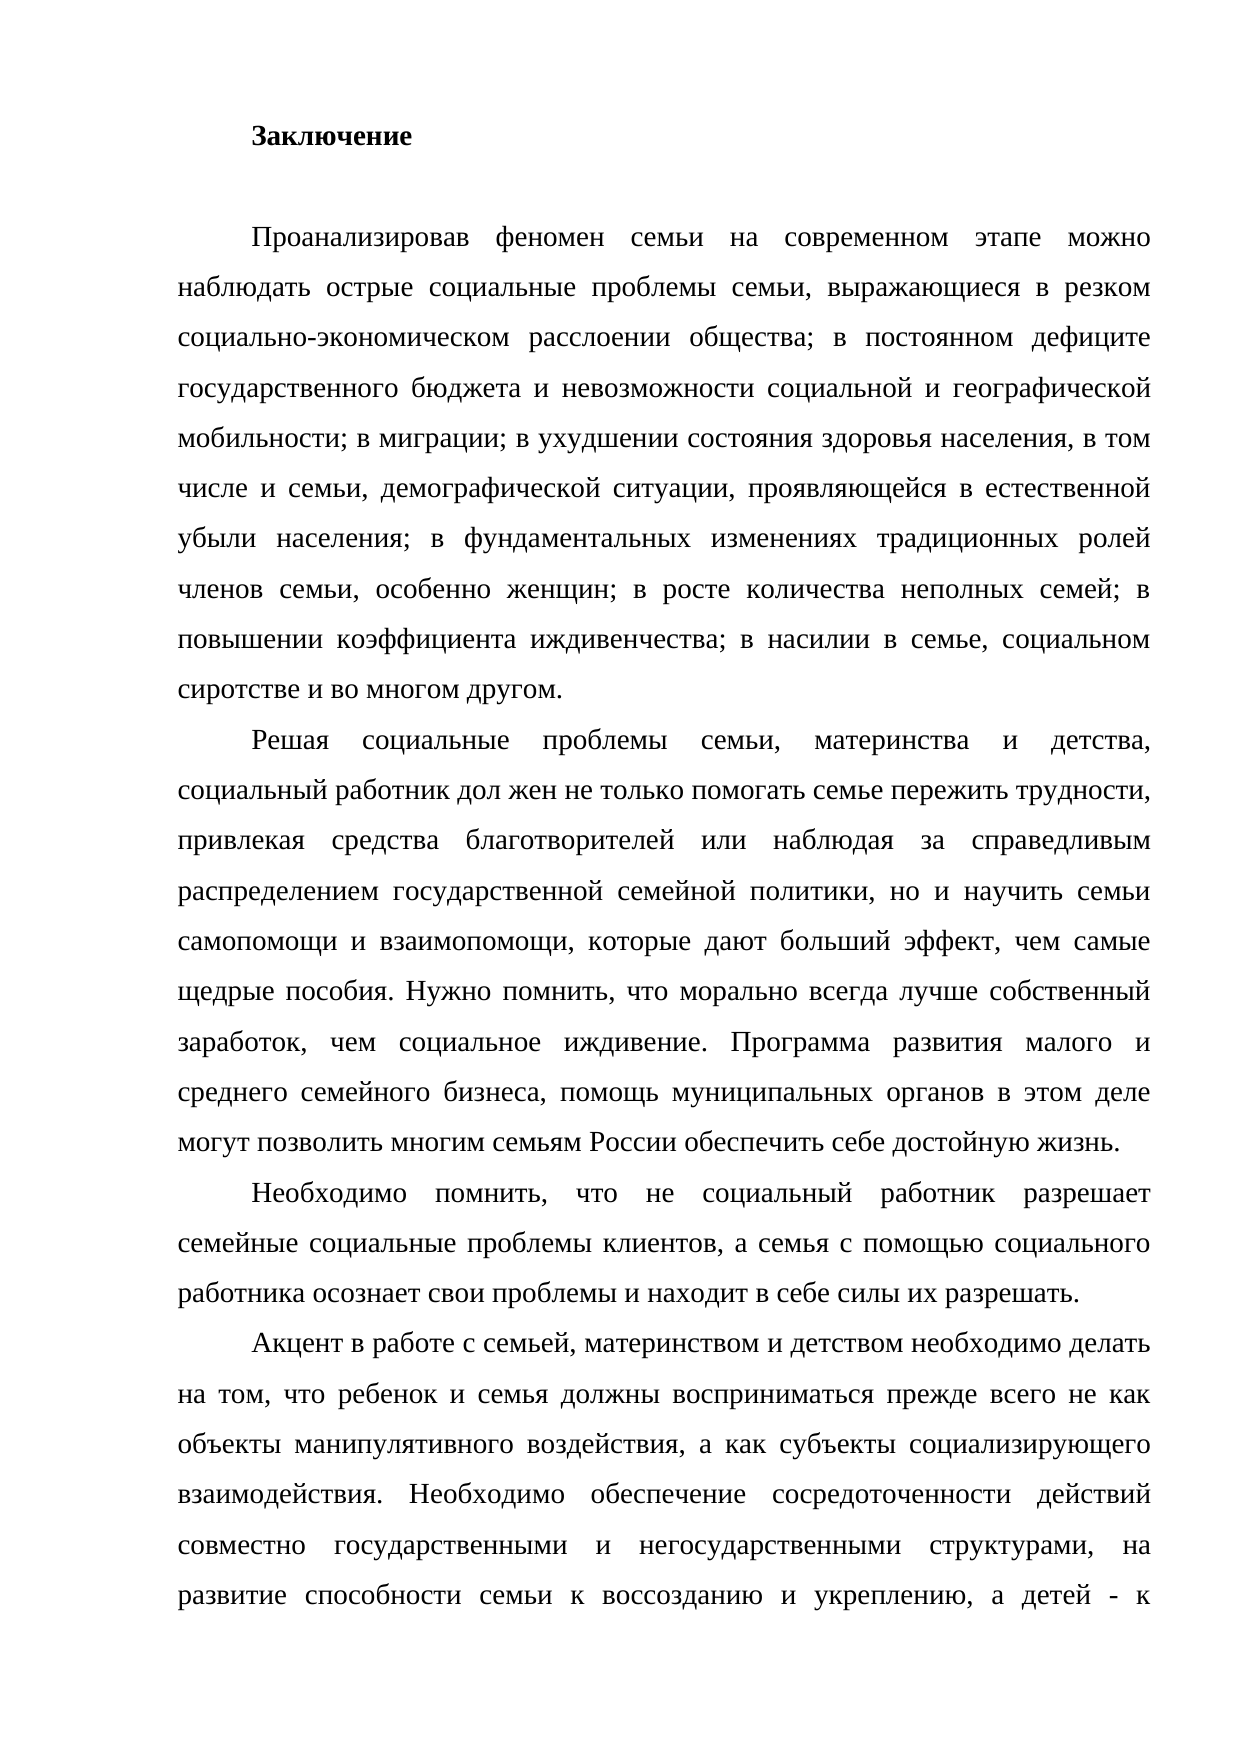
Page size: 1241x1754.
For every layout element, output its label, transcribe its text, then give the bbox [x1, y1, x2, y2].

text Решая социальные проблемы семьи, материнства и детства, социальный работник дол жен не только помогать семье пережить трудности, привлекая средства благотворителей или наблюдая за справедливым распределением государственной семейной политики, но и научить семьи самопомощи и взаимопомощи, которые дают больший эффект, чем самые щедрые пособия. Нужно помнить, что морально всегда лучше собственный заработок, чем социальное иждивение. Программа развития малого и среднего семейного бизнеса, помощь муниципальных органов в этом деле могут позволить многим семьям России обеспечить себе достойную жизнь. [177, 722, 1152, 1158]
text Проанализировав феномен семьи на современном этапе можно наблюдать острые социальные проблемы семьи, выражающиеся в резком социально-экономическом расслоении общества; в постоянном дефиците государственного бюджета и невозможности социальной и географической мобильности; в миграции; в ухудшении состояния здоровья населения, в том числе и семьи, демографической ситуации, проявляющейся в естественной убыли населения; в фундаментальных изменениях традиционных ролей членов семьи, особенно женщин; в росте количества неполных семей; в повышении коэффициента иждивенчества; в насилии в семье, социальном сиротстве и во многом другом. [177, 219, 1152, 705]
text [177, 1326, 1152, 1611]
text Заключение [177, 118, 1152, 152]
text Необходимо помнить, что не социальный работник разрешает семейные социальные проблемы клиентов, а семья с помощью социального работника осознает свои проблемы и находит в себе силы их разрешать. [177, 1175, 1152, 1309]
